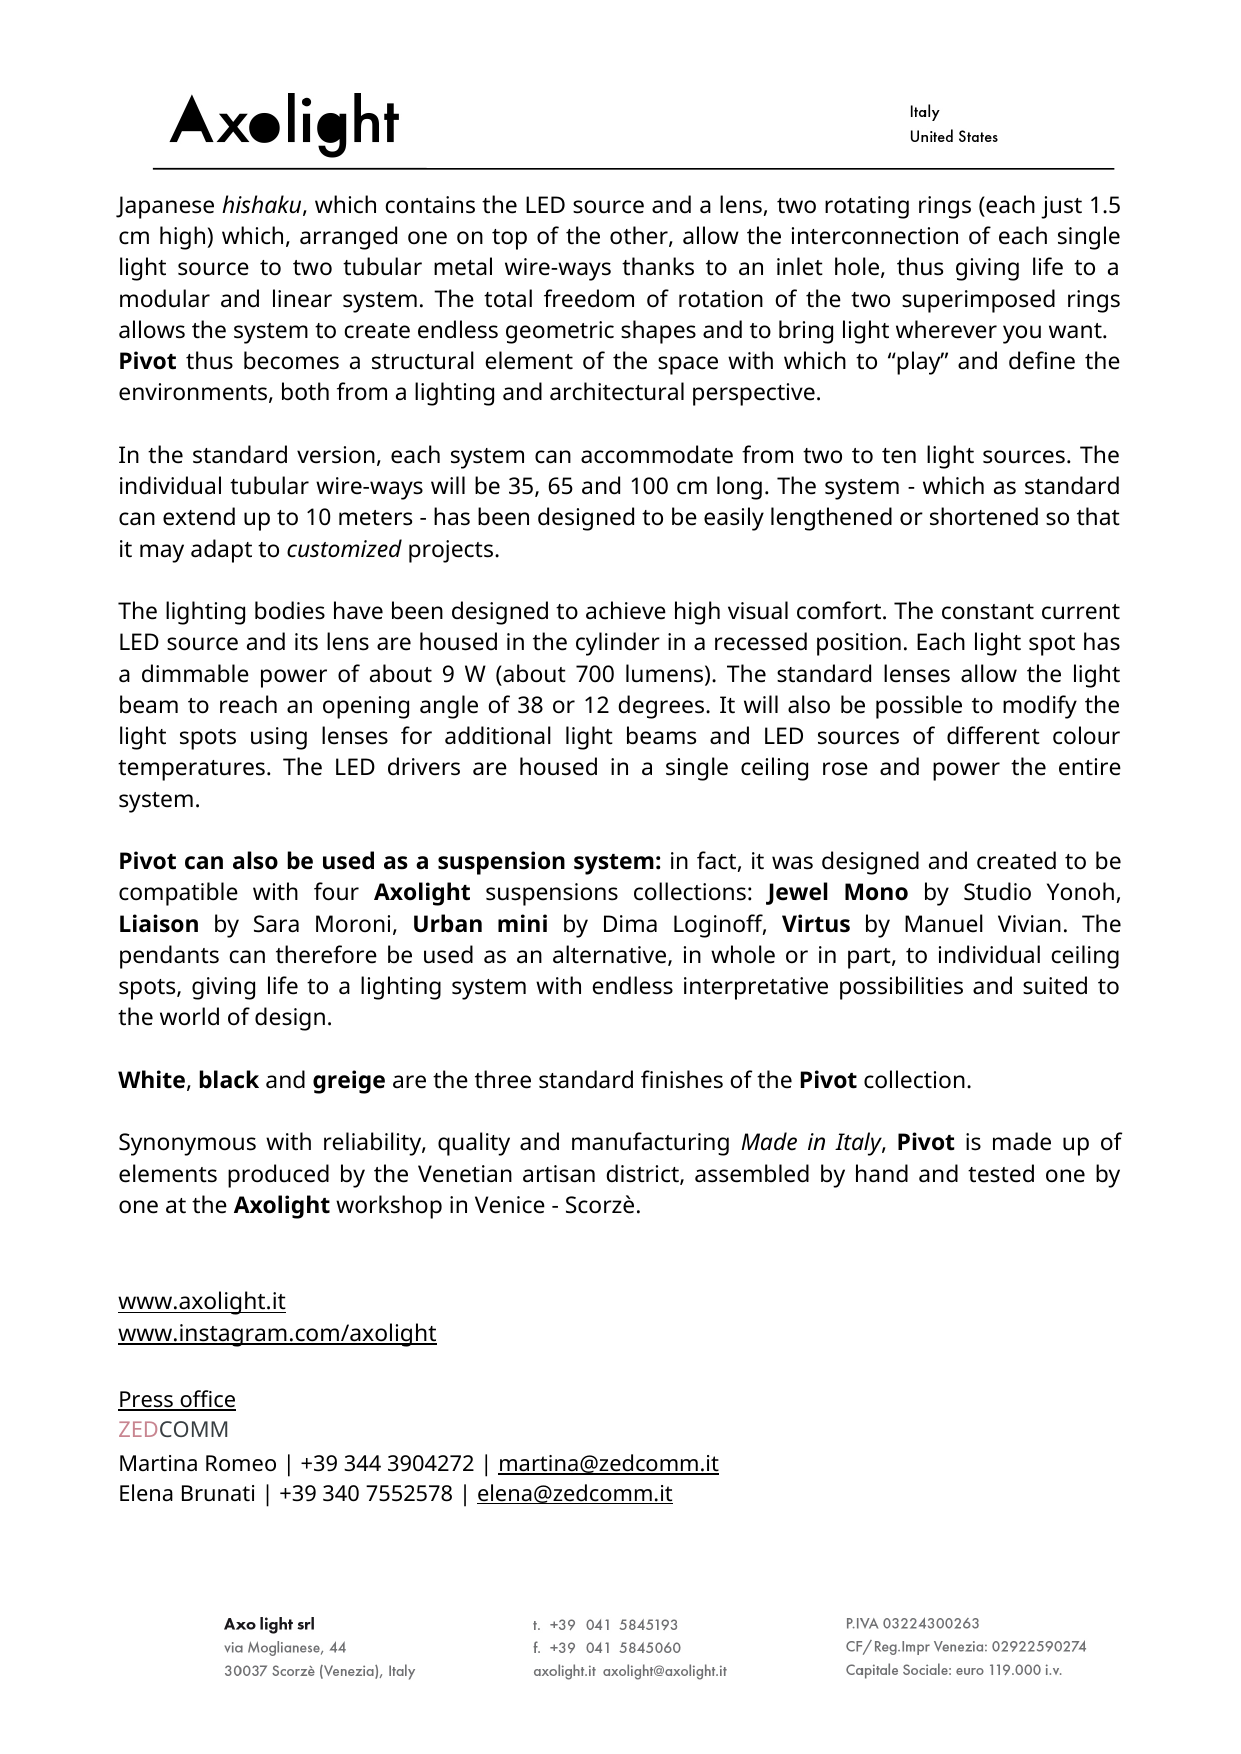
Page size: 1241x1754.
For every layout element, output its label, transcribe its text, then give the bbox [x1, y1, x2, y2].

text Synonymous with reliability, quality and manufacturing Made in Italy, Pivot is made up of elements produced by the Venetian artisan district, assembled by hand and tested one by one at the Axolight workshop in Venice - Scorzè. [118, 1126, 1122, 1220]
text Pivot can also be used as a suspension system: in fact, it was designed and created to be compatible with four Axolight suspensions collections: Jewel Mono by Studio Yonoh, Liaison by Sara Moroni, Urban mini by Dima Loginoff, Virtus by Manuel Vivian. The pendants can therefore be used as an alternative, in whole or in part, to individual ceiling spots, giving life to a lighting system with endless interpretative possibilities and suited to the world of design. [118, 845, 1122, 1032]
text Elena Brunati | +39 340 7552578 | elena@zedcomm.it [118, 1477, 1122, 1507]
text Martina Romeo | +39 344 3904272 | martina@zedcomm.it [118, 1448, 1122, 1477]
text The lighting bodies have been designed to achieve high visual comfort. The constant current LED source and its lens are housed in the cylinder in a recessed position. Each light spot has a dimmable power of about 9 W (about 700 lumens). The standard lenses allow the light beam to reach an opening angle of 38 or 12 degrees. It will also be possible to modify the light spots using lenses for additional light beams and LED sources of different colour temperatures. The LED drivers are housed in a single ceiling rose and power the entire system. [118, 595, 1122, 814]
text White, black and greige are the three standard finishes of the Pivot collection. [118, 1064, 1122, 1095]
text www.axolight.it [118, 1285, 1122, 1317]
text In the standard version, each system can accommodate from two to ten light sources. The individual tubular wire-ways will be 35, 65 and 100 cm long. The system - which as standard can extend up to 10 meters - has been designed to be easily lengthened or shortened so that it may adapt to customized projects. [118, 439, 1122, 564]
text www.instagram.com/axolight [118, 1317, 1122, 1348]
text ZEDCOMM [118, 1413, 1064, 1443]
picture [0, 0, 1235, 172]
picture [0, 1601, 1172, 1754]
text Press office [118, 1384, 1122, 1413]
text Pivot thus becomes a structural element of the space with which to “play” and define the environments, both from a lighting and architectural perspective. [118, 345, 1122, 407]
